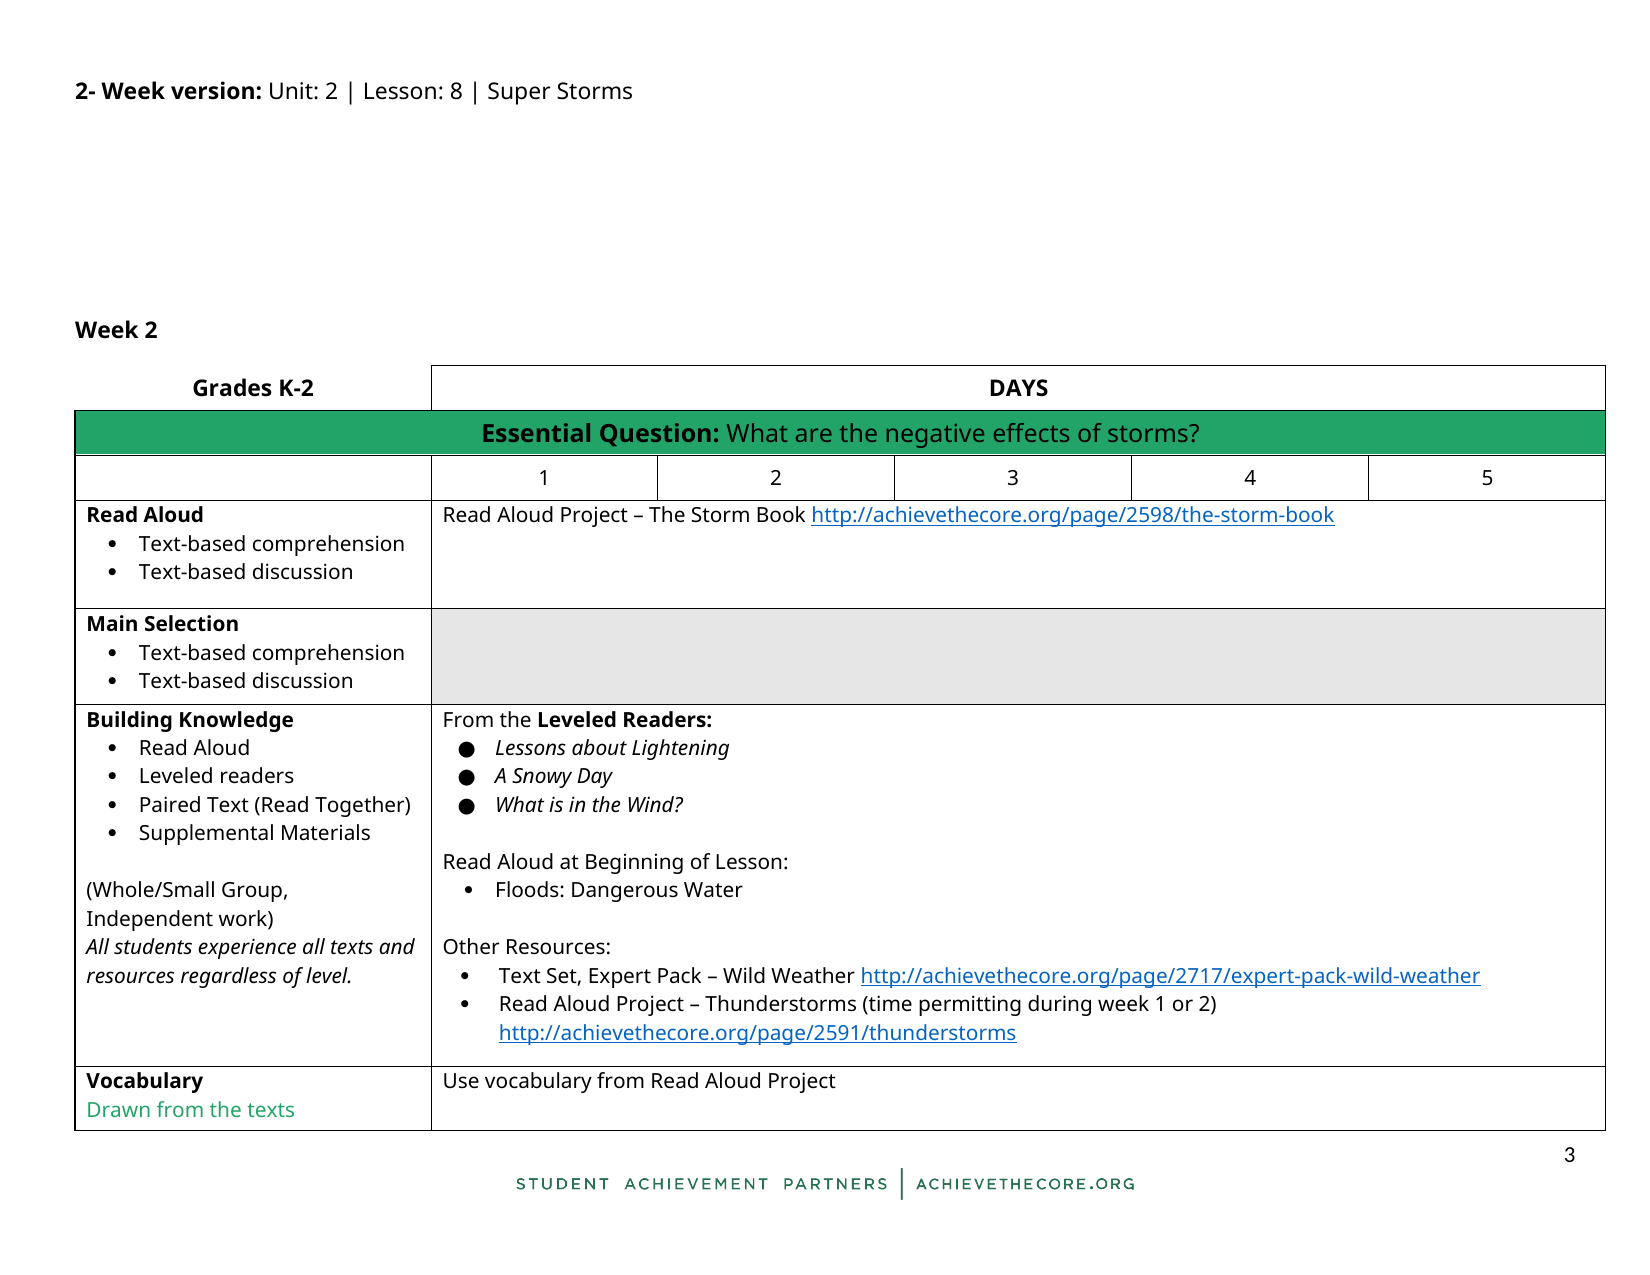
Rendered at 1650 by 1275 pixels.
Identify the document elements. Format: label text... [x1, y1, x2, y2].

table_cell Building Knowledge Read Aloud Leveled readers Paired Text (Read Together) Supplemental Materials (Whole/Small Group, Independent work) All students experience all texts and resources regardless of level. [76, 705, 431, 1066]
picture [516, 1168, 1134, 1200]
table_cell Essential Question: What are the negative effects of storms? [76, 411, 1605, 454]
table_cell From the Leveled Readers: Lessons about Lightening A Snowy Day What is in the Wind? Read Aloud at Beginning of Lesson: Floods: Dangerous Water Other Resources: Text Set, Expert Pack – Wild Weather http://achievethecore.org/page/2717/expert-pack-wild-weather Read Aloud Project – Thunderstorms (time permitting during week 1 or 2) http://achievethecore.org/page/2591/thunderstorms [432, 705, 1605, 1066]
table_header Grades K-2 [75, 365, 431, 409]
table_cell Use vocabulary from Read Aloud Project [432, 1067, 1605, 1130]
text Week 2 [75, 314, 1575, 345]
table_cell 2 [658, 456, 894, 499]
table_cell Vocabulary Drawn from the texts [76, 1067, 431, 1130]
table_cell 4 [1132, 456, 1368, 499]
table_cell 3 [895, 456, 1131, 499]
table_cell Read Aloud Text-based comprehension Text-based discussion [76, 501, 431, 608]
table_cell 5 [1369, 456, 1605, 499]
table_cell 1 [432, 456, 657, 499]
table_cell Main Selection Text-based comprehension Text-based discussion [76, 609, 431, 704]
table_cell [76, 456, 431, 499]
table_cell Read Aloud Project – The Storm Book http://achievethecore.org/page/2598/the-storm-book [432, 501, 1605, 608]
table_header DAYS [432, 366, 1605, 409]
table_cell [432, 609, 1605, 704]
